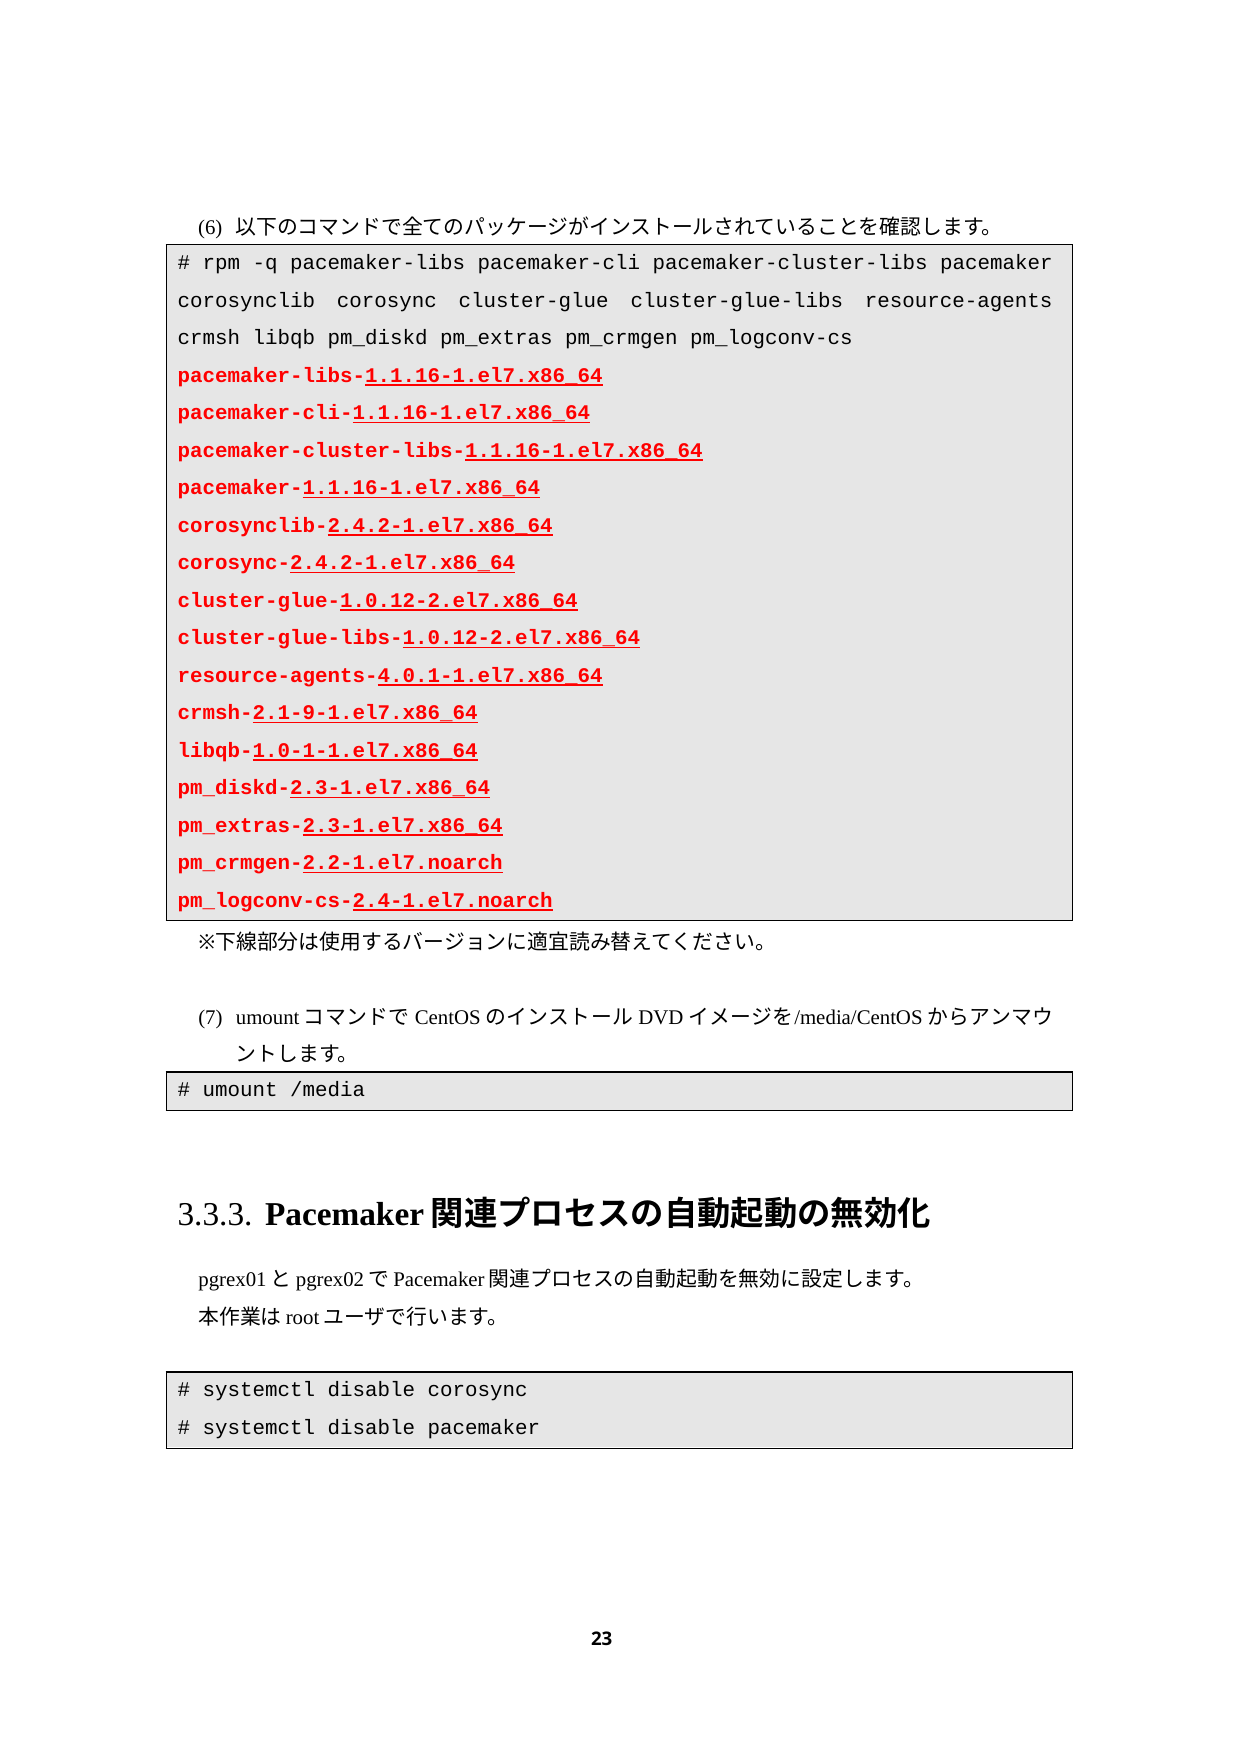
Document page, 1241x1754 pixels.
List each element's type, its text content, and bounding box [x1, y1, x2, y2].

list umountコマンドでCentOSのインストールDVDイメージを/media/CentOSからアンマウントします。 [198, 996, 1054, 1071]
text 本作業はrootユーザで行います。 [177, 1296, 1054, 1334]
table_header # rpm -q pacemaker-libs pacemaker-cli pacemaker-cluster-libs pacemaker corosynclib corosync cluster-glue cluster-glue-libs resource-agents crmsh libqb pm_diskd pm_extras pm_crmgen pm_logconv-cs pacemaker-libs-1.1.16-1.el7.x86_64 pacemaker-cli-1.1.16-1.el7.x86_64 pacemaker-cluster-libs-1.1.16-1.el7.x86_64 pacemaker-1.1.16-1.el7.x86_64 corosynclib-2.4.2-1.el7.x86_64 corosync-2.4.2-1.el7.x86_64 cluster-glue-1.0.12-2.el7.x86_64 cluster-glue-libs-1.0.12-2.el7.x86_64 resource-agents-4.0.1-1.el7.x86_64 crmsh-2.1-9-1.el7.x86_64 libqb-1.0-1-1.el7.x86_64 pm_diskd-2.3-1.el7.x86_64 pm_extras-2.3-1.el7.x86_64 pm_crmgen-2.2-1.el7.noarch pm_logconv-cs-2.4-1.el7.noarch [167, 245, 1072, 920]
text pgrex01とpgrex02でPacemaker関連プロセスの自動起動を無効に設定します。 [177, 1259, 1054, 1296]
text ※下線部分は使用するバージョンに適宜読み替えてください。 [198, 921, 1054, 959]
table_header # systemctl disable corosync # systemctl disable pacemaker [167, 1373, 1072, 1447]
table_header # umount /media [167, 1073, 1072, 1110]
subtitle Pacemaker関連プロセスの自動起動の無効化 [177, 1173, 1063, 1248]
list 以下のコマンドで全てのパッケージがインストールされていることを確認します。 [198, 207, 1054, 244]
